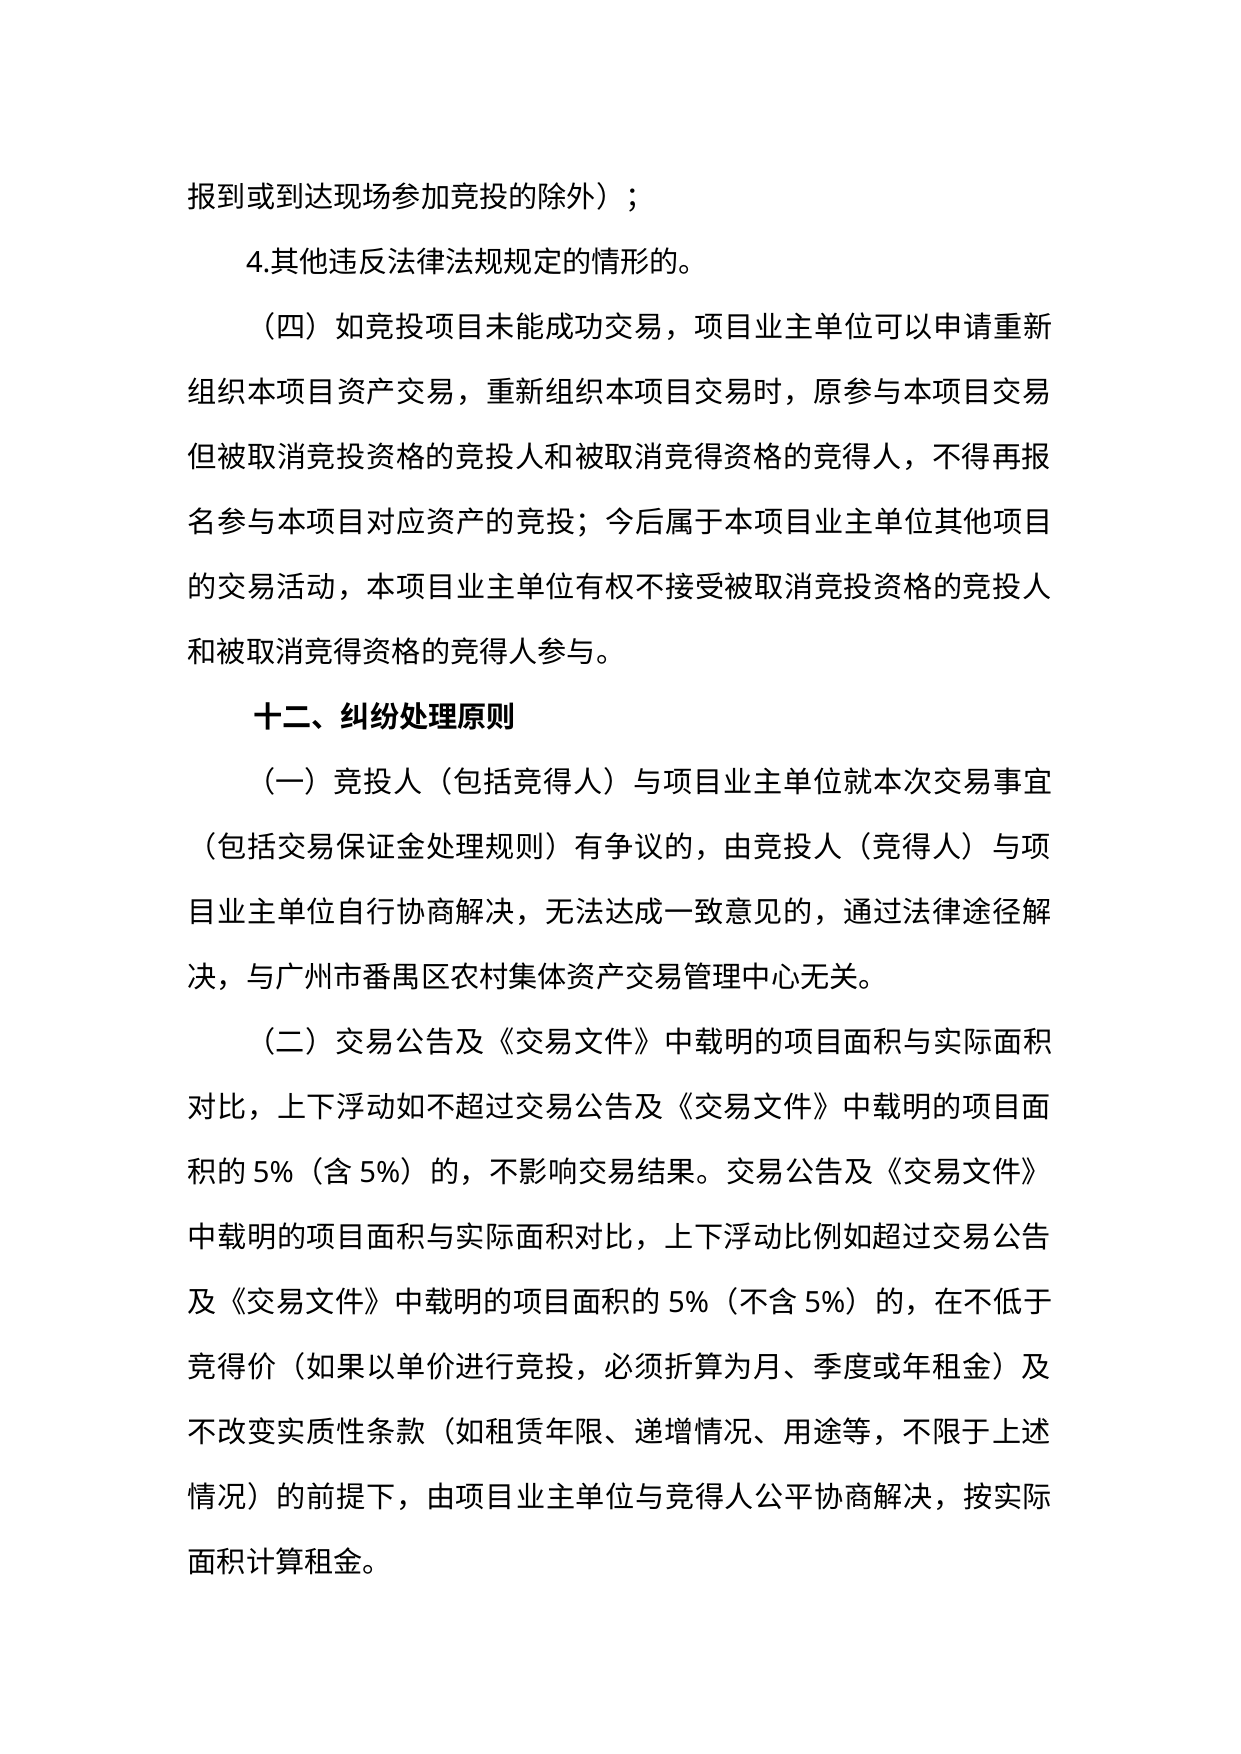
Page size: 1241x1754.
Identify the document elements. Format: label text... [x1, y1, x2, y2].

list （二）交易公告及《交易文件》中载明的项目面积与实际面积对比，上下浮动如不超过交易公告及《交易文件》中载明的项目面积的5%（含5%）的，不影响交易结果。交易公告及《交易文件》中载明的项目面积与实际面积对比，上下浮动比例如超过交易公告及《交易文件》中载明的项目面积的5%（不含5%）的，在不低于竞得价（如果以单价进行竞投，必须折算为月、季度或年租金）及不改变实质性条款（如租赁年限、递增情况、用途等，不限于上述情况）的前提下，由项目业主单位与竞得人公平协商解决，按实际面积计算租金。 [187, 1007, 1053, 1592]
text 4.其他违反法律法规规定的情形的。 [187, 227, 1053, 292]
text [187, 162, 1053, 227]
list 十二、纠纷处理原则 [253, 682, 1053, 747]
text （四）如竞投项目未能成功交易，项目业主单位可以申请重新组织本项目资产交易，重新组织本项目交易时，原参与本项目交易但被取消竞投资格的竞投人和被取消竞得资格的竞得人，不得再报名参与本项目对应资产的竞投；今后属于本项目业主单位其他项目的交易活动，本项目业主单位有权不接受被取消竞投资格的竞投人和被取消竞得资格的竞得人参与。 [187, 292, 1053, 682]
list 竞投人（包括竞得人）与项目业主单位就本次交易事宜（包括交易保证金处理规则）有争议的，由竞投人（竞得人）与项目业主单位自行协商解决，无法达成一致意见的，通过法律途径解决，与广州市番禺区农村集体资产交易管理中心无关。 [187, 747, 1053, 1007]
